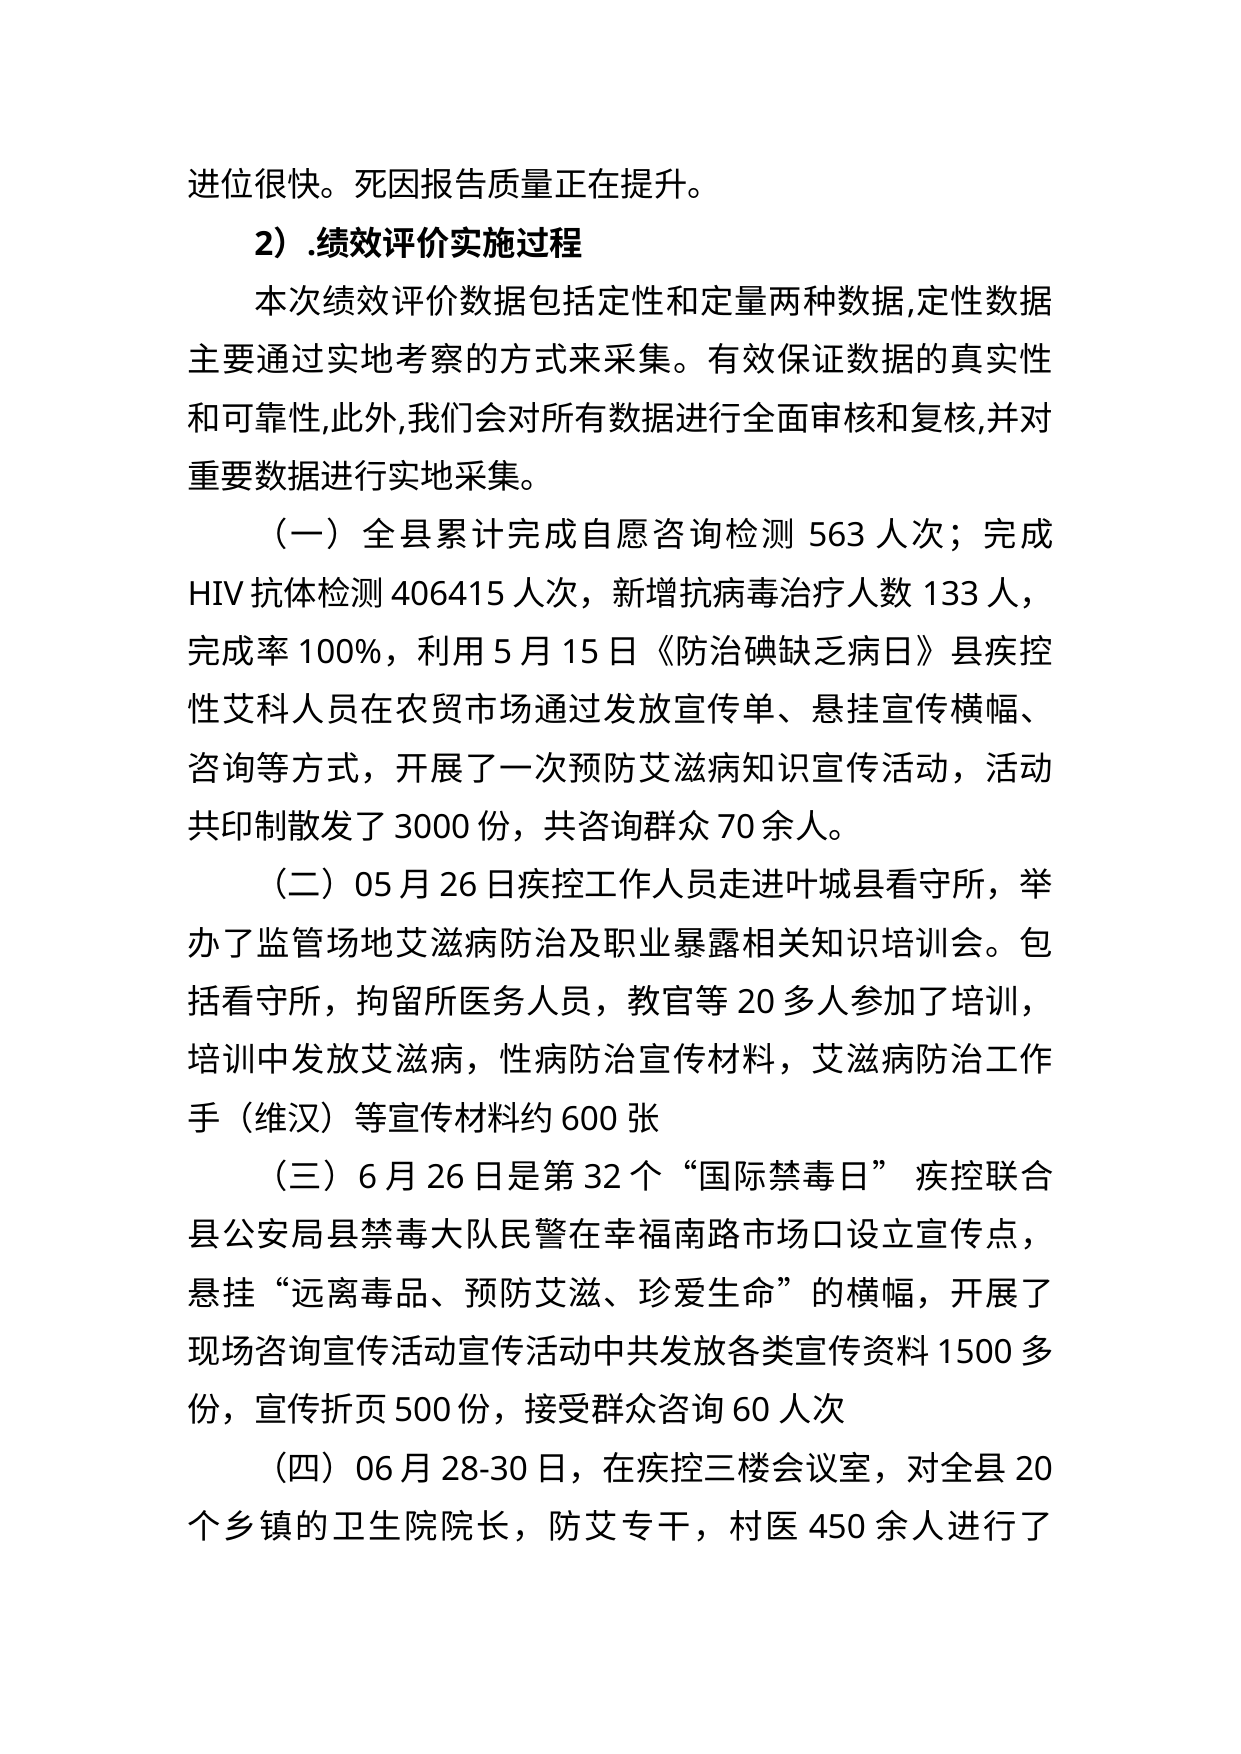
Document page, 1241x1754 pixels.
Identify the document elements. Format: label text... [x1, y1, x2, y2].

list （三）6月26日是第32个“国际禁毒日” 疾控联合县公安局县禁毒大队民警在幸福南路市场口设立宣传点，悬挂“远离毒品、预防艾滋、珍爱生命”的横幅，开展了现场咨询宣传活动宣传活动中共发放各类宣传资料1500多份，宣传折页500份，接受群众咨询 60 人次 [187, 1142, 1053, 1433]
list 本次绩效评价数据包括定性和定量两种数据,定性数据主要通过实地考察的方式来采集。有效保证数据的真实性和可靠性,此外,我们会对所有数据进行全面审核和复核,并对重要数据进行实地采集。 [187, 267, 1053, 500]
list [187, 1433, 1053, 1550]
list （二）05月26日疾控工作人员走进叶城县看守所，举办了监管场地艾滋病防治及职业暴露相关知识培训会。包括看守所，拘留所医务人员，教官等20多人参加了培训，培训中发放艾滋病，性病防治宣传材料，艾滋病防治工作手（维汉）等宣传材料约600 张 [187, 850, 1053, 1142]
list 2）.绩效评价实施过程 [187, 208, 1053, 267]
list （一）全县累计完成自愿咨询检测 563人次；完成HIV抗体检测406415人次，新增抗病毒治疗人数 133人，完成率100%，利用5月15日《防治碘缺乏病日》县疾控性艾科人员在农贸市场通过发放宣传单、悬挂宣传横幅、咨询等方式，开展了一次预防艾滋病知识宣传活动，活动共印制散发了3000份，共咨询群众70余人。 [187, 500, 1053, 850]
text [187, 150, 1053, 208]
